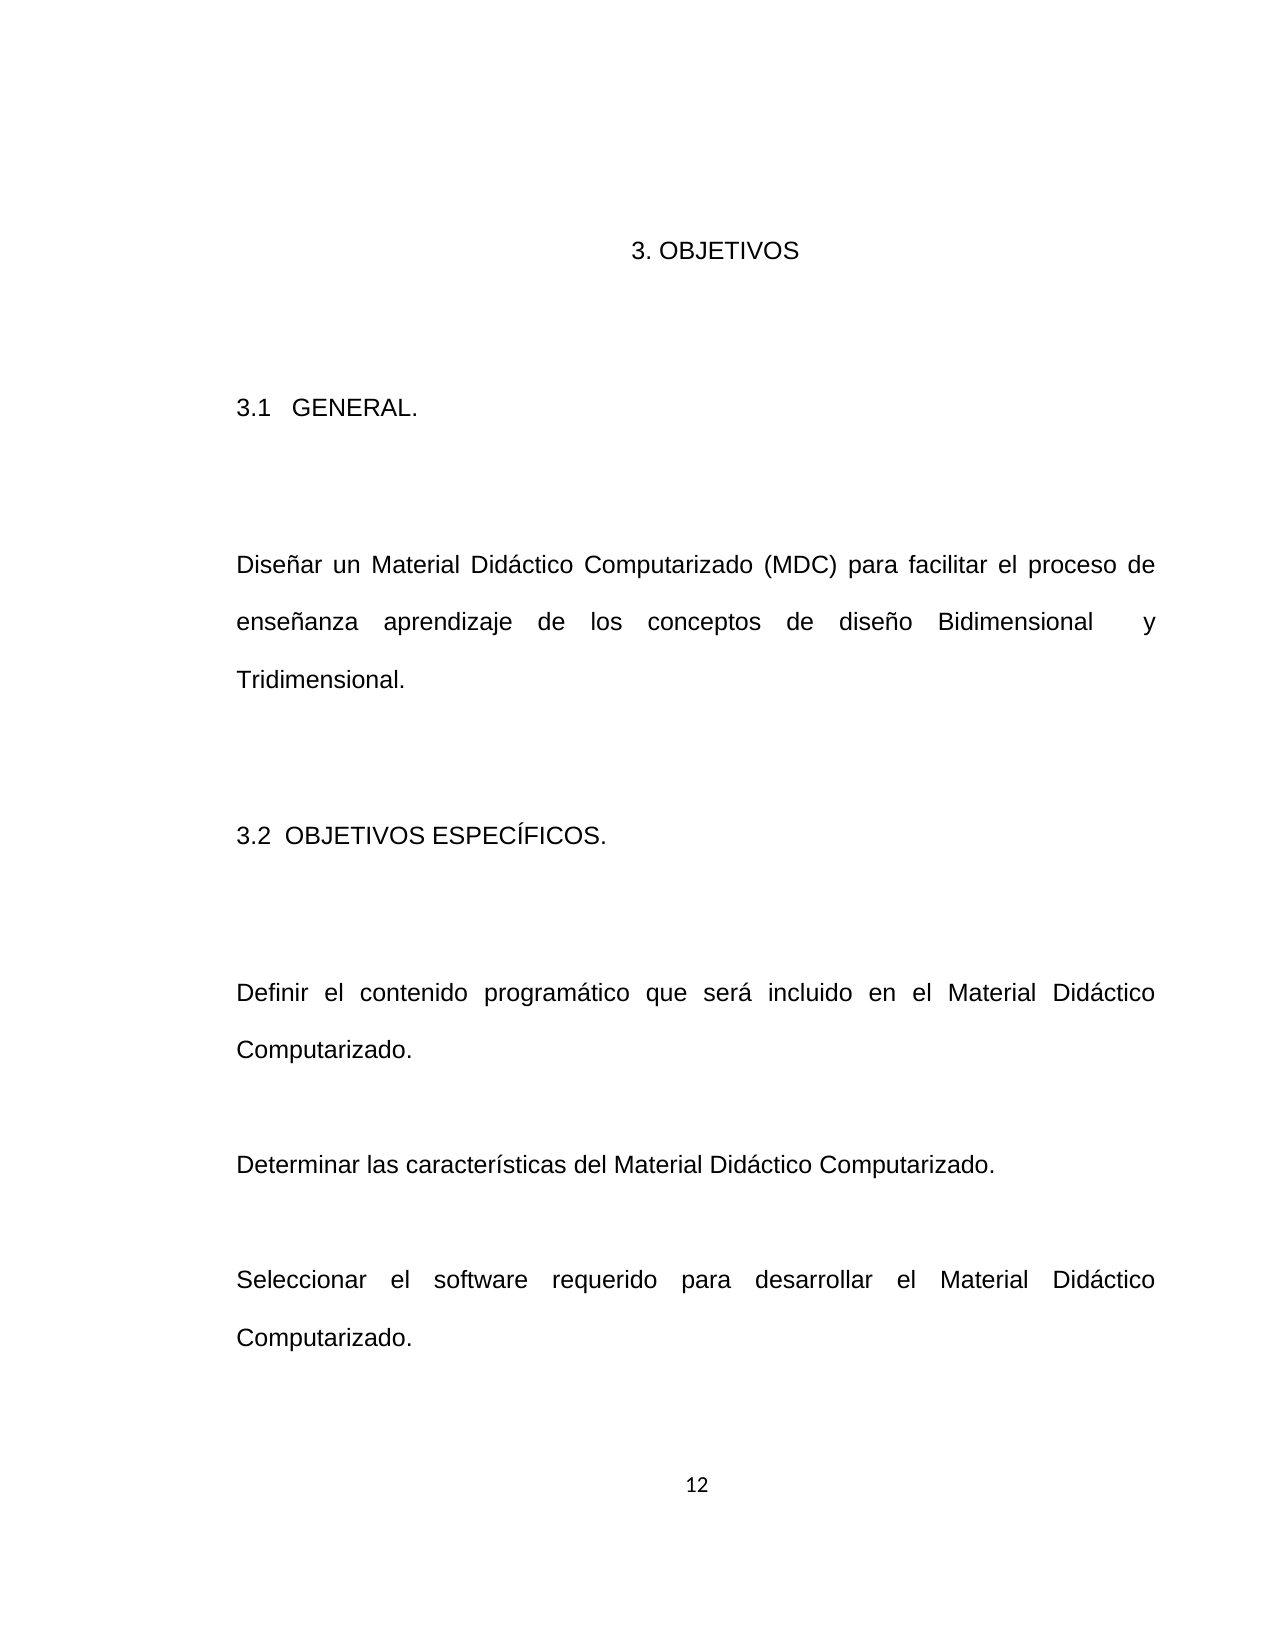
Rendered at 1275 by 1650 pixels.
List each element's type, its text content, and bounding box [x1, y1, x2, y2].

list Seleccionar el software requerido para desarrollar el Material Didáctico Computarizado. [236, 1265, 1157, 1352]
text 3.2 OBJETIVOS ESPECÍFICOS. [236, 821, 1157, 850]
list Determinar las características del Material Didáctico Computarizado. [236, 1150, 1157, 1179]
text 3. OBJETIVOS [274, 236, 1157, 265]
list Definir el contenido programático que será incluido en el Material Didáctico Computarizado. [236, 978, 1157, 1064]
text 3.1 GENERAL. [236, 393, 1157, 422]
text Diseñar un Material Didáctico Computarizado (MDC) para facilitar el proceso de enseñanza aprendizaje de los conceptos de diseño Bidimensional y Tridimensional. [236, 549, 1157, 693]
